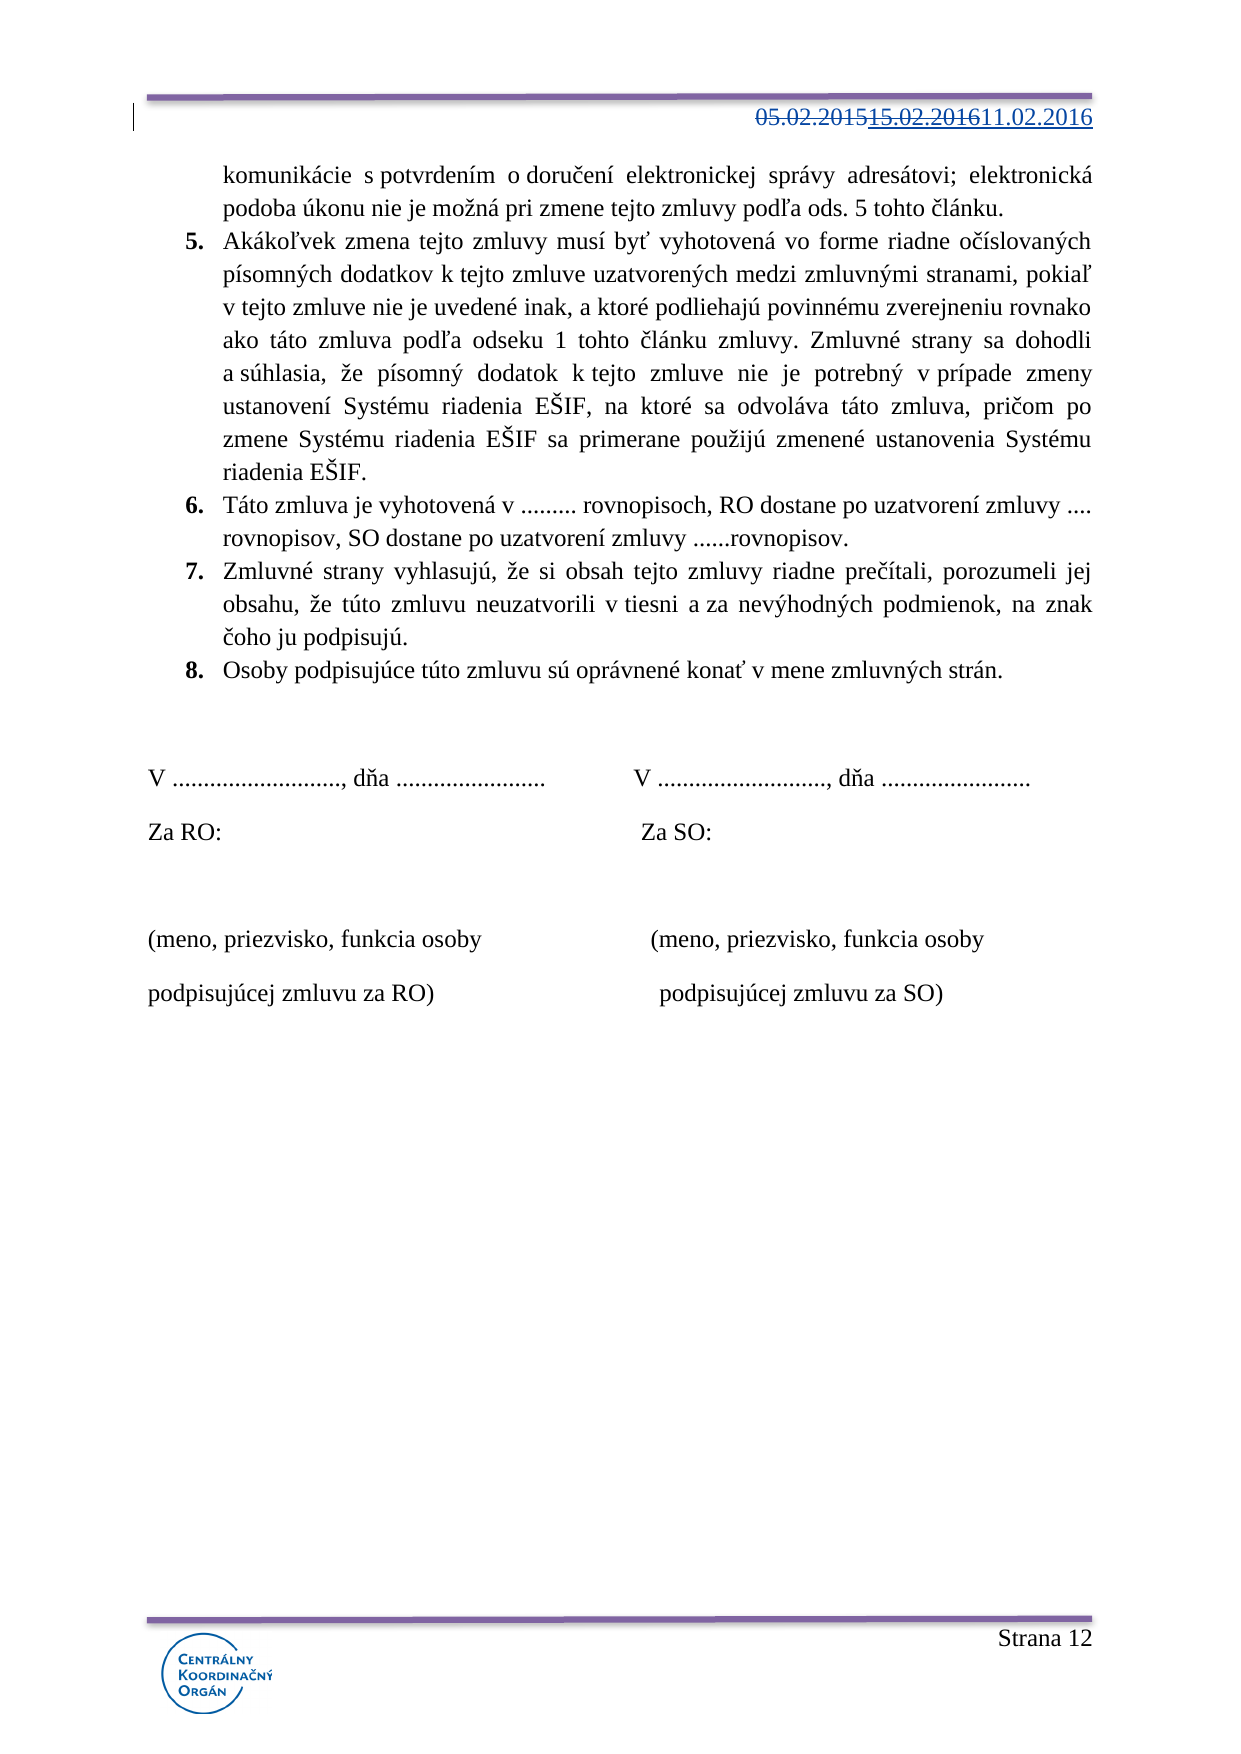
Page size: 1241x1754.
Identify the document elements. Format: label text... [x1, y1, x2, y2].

list Táto zmluva je vyhotovená v ......... rovnopisoch, RO dostane po uzatvorení zmluvy .... rovnopisov, SO dostane po uzatvorení zmluvy ......rovnopisov. [185, 490, 1093, 552]
picture [159, 1631, 272, 1713]
text Za RO: Za SO: [148, 817, 1093, 846]
list Zmluvné strany vyhlasujú, že si obsah tejto zmluvy riadne prečítali, porozumeli jej obsahu, že túto zmluvu neuzatvorili v tiesni a za nevýhodných podmienok, na znak čoho ju podpisujú. [185, 556, 1093, 651]
text (meno, priezvisko, funkcia osoby (meno, priezvisko, funkcia osoby [148, 924, 1093, 953]
text podpisujúcej zmluvu za RO) podpisujúcej zmluvu za SO) [148, 978, 1093, 1007]
list Osoby podpisujúce túto zmluvu sú oprávnené konať v mene zmluvných strán. [185, 655, 1093, 684]
text V ..........................., dňa ........................ V ..........................., dňa ........................ [148, 763, 1093, 792]
list Akákoľvek zmena tejto zmluvy musí byť vyhotovená vo forme riadne očíslovaných písomných dodatkov k tejto zmluve uzatvorených medzi zmluvnými stranami, pokiaľ v tejto zmluve nie je uvedené inak, a ktoré podliehajú povinnému zverejneniu rovnako ako táto zmluva podľa odseku 1 tohto článku zmluvy. Zmluvné strany sa dohodli a súhlasia, že písomný dodatok k tejto zmluve nie je potrebný v prípade zmeny ustanovení Systému riadenia EŠIF, na ktoré sa odvoláva táto zmluva, pričom po zmene Systému riadenia EŠIF sa primerane použijú zmenené ustanovenia Systému riadenia EŠIF. [185, 226, 1093, 486]
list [185, 160, 1093, 222]
